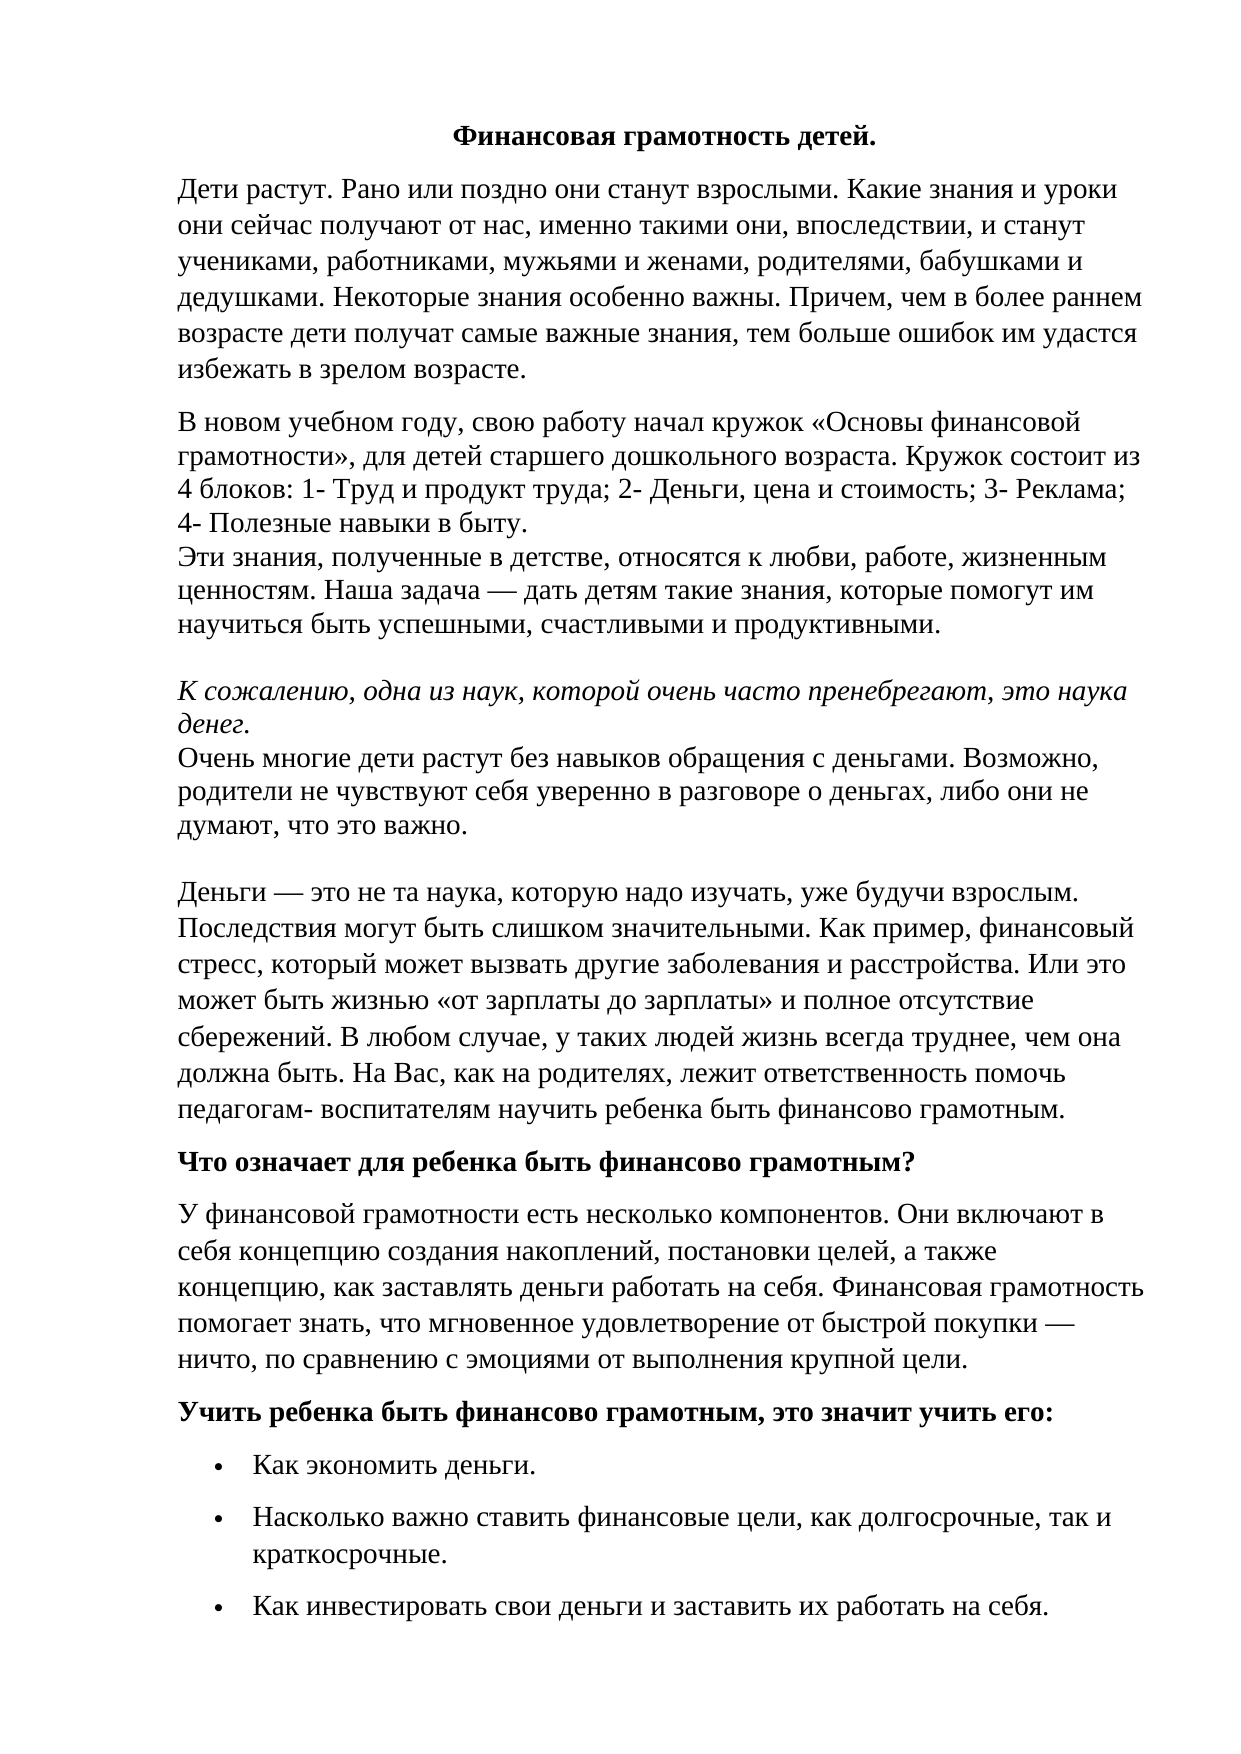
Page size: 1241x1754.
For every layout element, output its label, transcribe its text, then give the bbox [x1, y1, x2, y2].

text К сожалению, одна из наук, которой очень часто пренебрегают, это наука денег. [177, 673, 1152, 740]
text Деньги — это не та наука, которую надо изучать, уже будучи взрослым. Последствия могут быть слишком значительными. Как пример, финансовый стресс, который может вызвать другие заболевания и расстройства. Или это может быть жизнью «от зарплаты до зарплаты» и полное отсутствие сбережений. В любом случае, у таких людей жизнь всегда труднее, чем она должна быть. На Вас, как на родителях, лежит ответственность помочь педагогам- воспитателям научить ребенка быть финансово грамотным. [177, 874, 1152, 1124]
text Эти знания, полученные в детстве, относятся к любви, работе, жизненным ценностям. Наша задача — дать детям такие знания, которые помогут им научиться быть успешными, счастливыми и продуктивными. [177, 539, 1152, 639]
list Насколько важно ставить финансовые цели, как долгосрочные, так и краткосрочные. [215, 1499, 1152, 1569]
text Финансовая грамотность детей. [177, 118, 1152, 152]
text Учить ребенка быть финансово грамотным, это значит учить его: [177, 1394, 1152, 1427]
text Очень многие дети растут без навыков обращения с деньгами. Возможно, родители не чувствуют себя уверенно в разговоре о деньгах, либо они не думают, что это важно. [177, 740, 1152, 841]
text Дети растут. Рано или поздно они станут взрослыми. Какие знания и уроки они сейчас получают от нас, именно такими они, впоследствии, и станут учениками, работниками, мужьями и женами, родителями, бабушками и дедушками. Некоторые знания особенно важны. Причем, чем в более раннем возрасте дети получат самые важные знания, тем больше ошибок им удастся избежать в зрелом возрасте. [177, 171, 1152, 385]
list Как экономить деньги. [215, 1447, 1152, 1480]
text Что означает для ребенка быть финансово грамотным? [177, 1144, 1152, 1177]
list Как инвестировать свои деньги и заставить их работать на себя. [215, 1588, 1152, 1622]
text У финансовой грамотности есть несколько компонентов. Они включают в себя концепцию создания накоплений, постановки целей, а также концепцию, как заставлять деньги работать на себя. Финансовая грамотность помогает знать, что мгновенное удовлетворение от быстрой покупки — ничто, по сравнению с эмоциями от выполнения крупной цели. [177, 1197, 1152, 1375]
text В новом учебном году, свою работу начал кружок «Основы финансовой грамотности», для детей старшего дошкольного возраста. Кружок состоит из 4 блоков: 1- Труд и продукт труда; 2- Деньги, цена и стоимость; 3- Реклама; 4- Полезные навыки в быту. [177, 404, 1152, 539]
